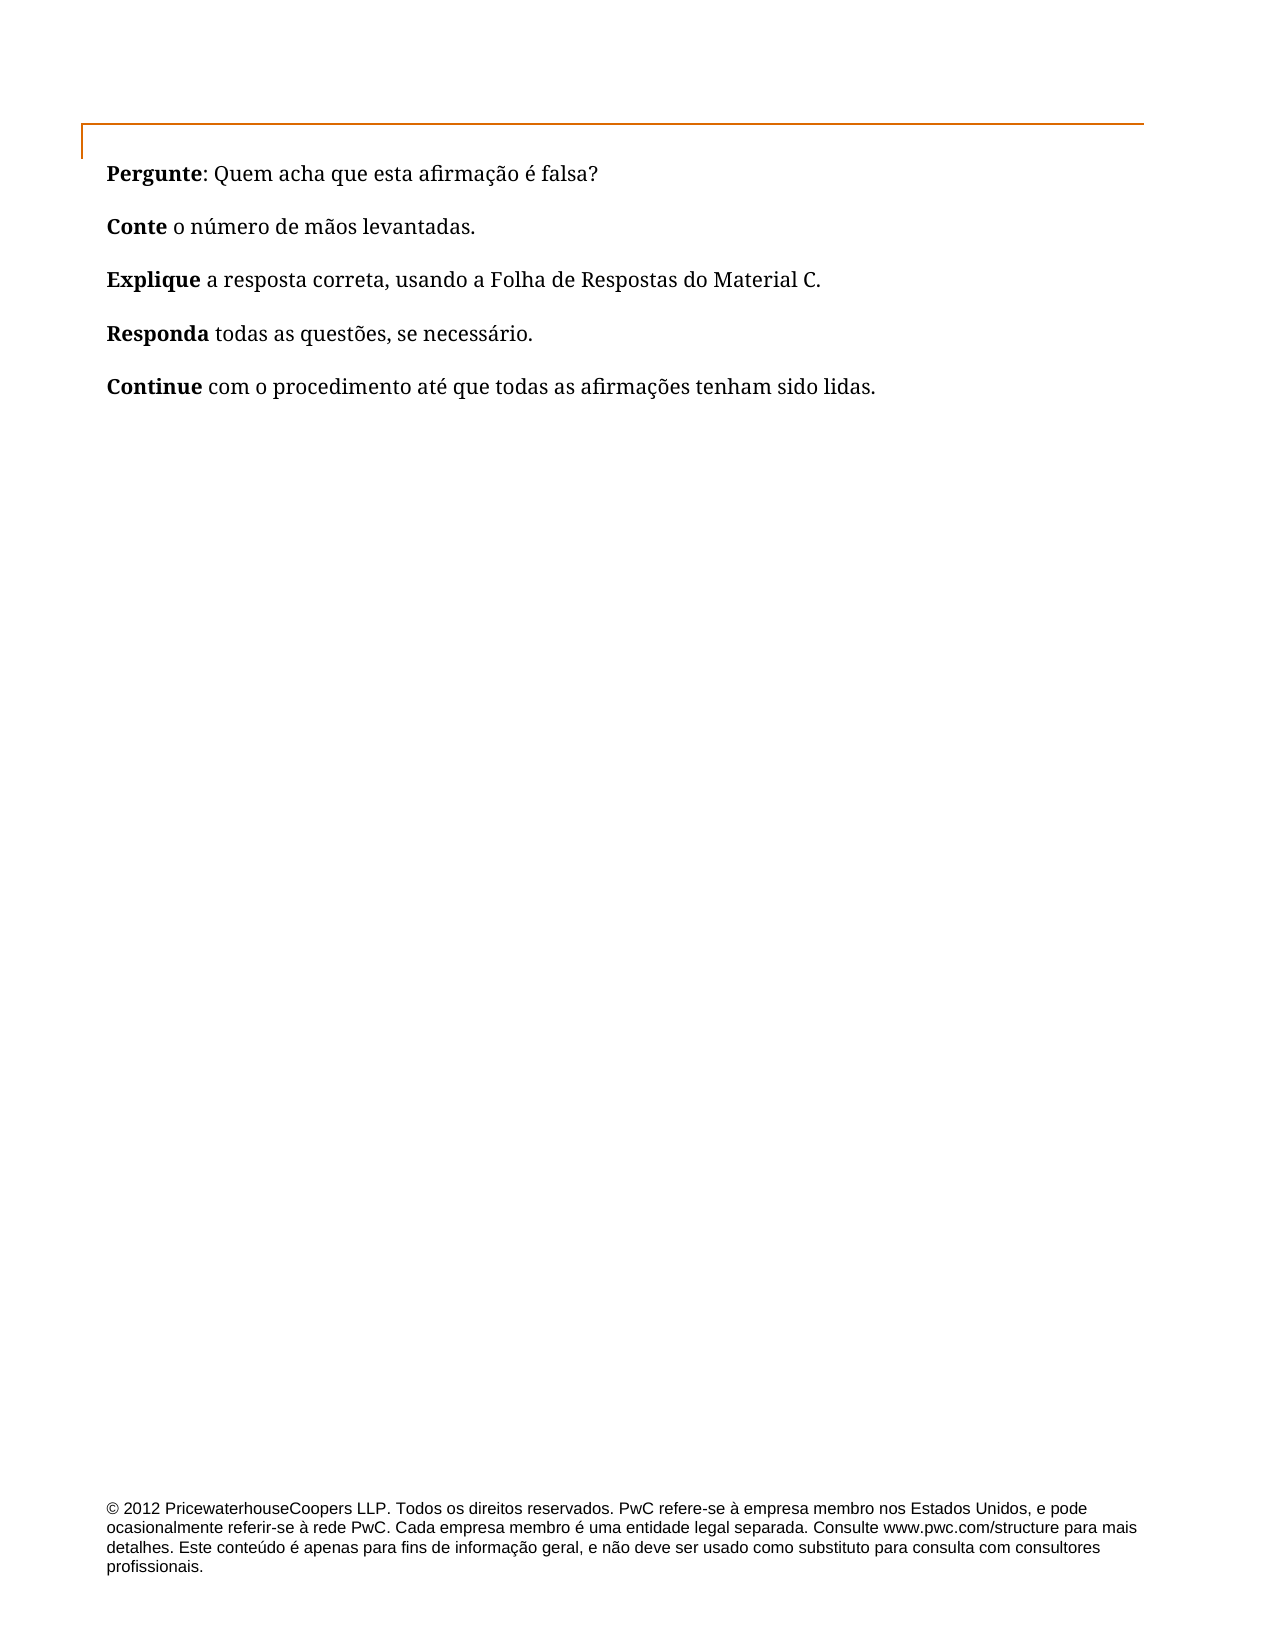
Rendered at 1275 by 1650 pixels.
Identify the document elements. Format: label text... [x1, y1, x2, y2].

text Continue com o procedimento até que todas as afirmações tenham sido lidas. [106, 372, 1168, 401]
text Responda todas as questões, se necessário. [106, 319, 1168, 347]
text Pergunte: Quem acha que esta afirmação é falsa? [106, 153, 1168, 187]
text Conte o número de mãos levantadas. [106, 212, 1168, 241]
text Explique a resposta correta, usando a Folha de Respostas do Material C. [106, 266, 1168, 294]
